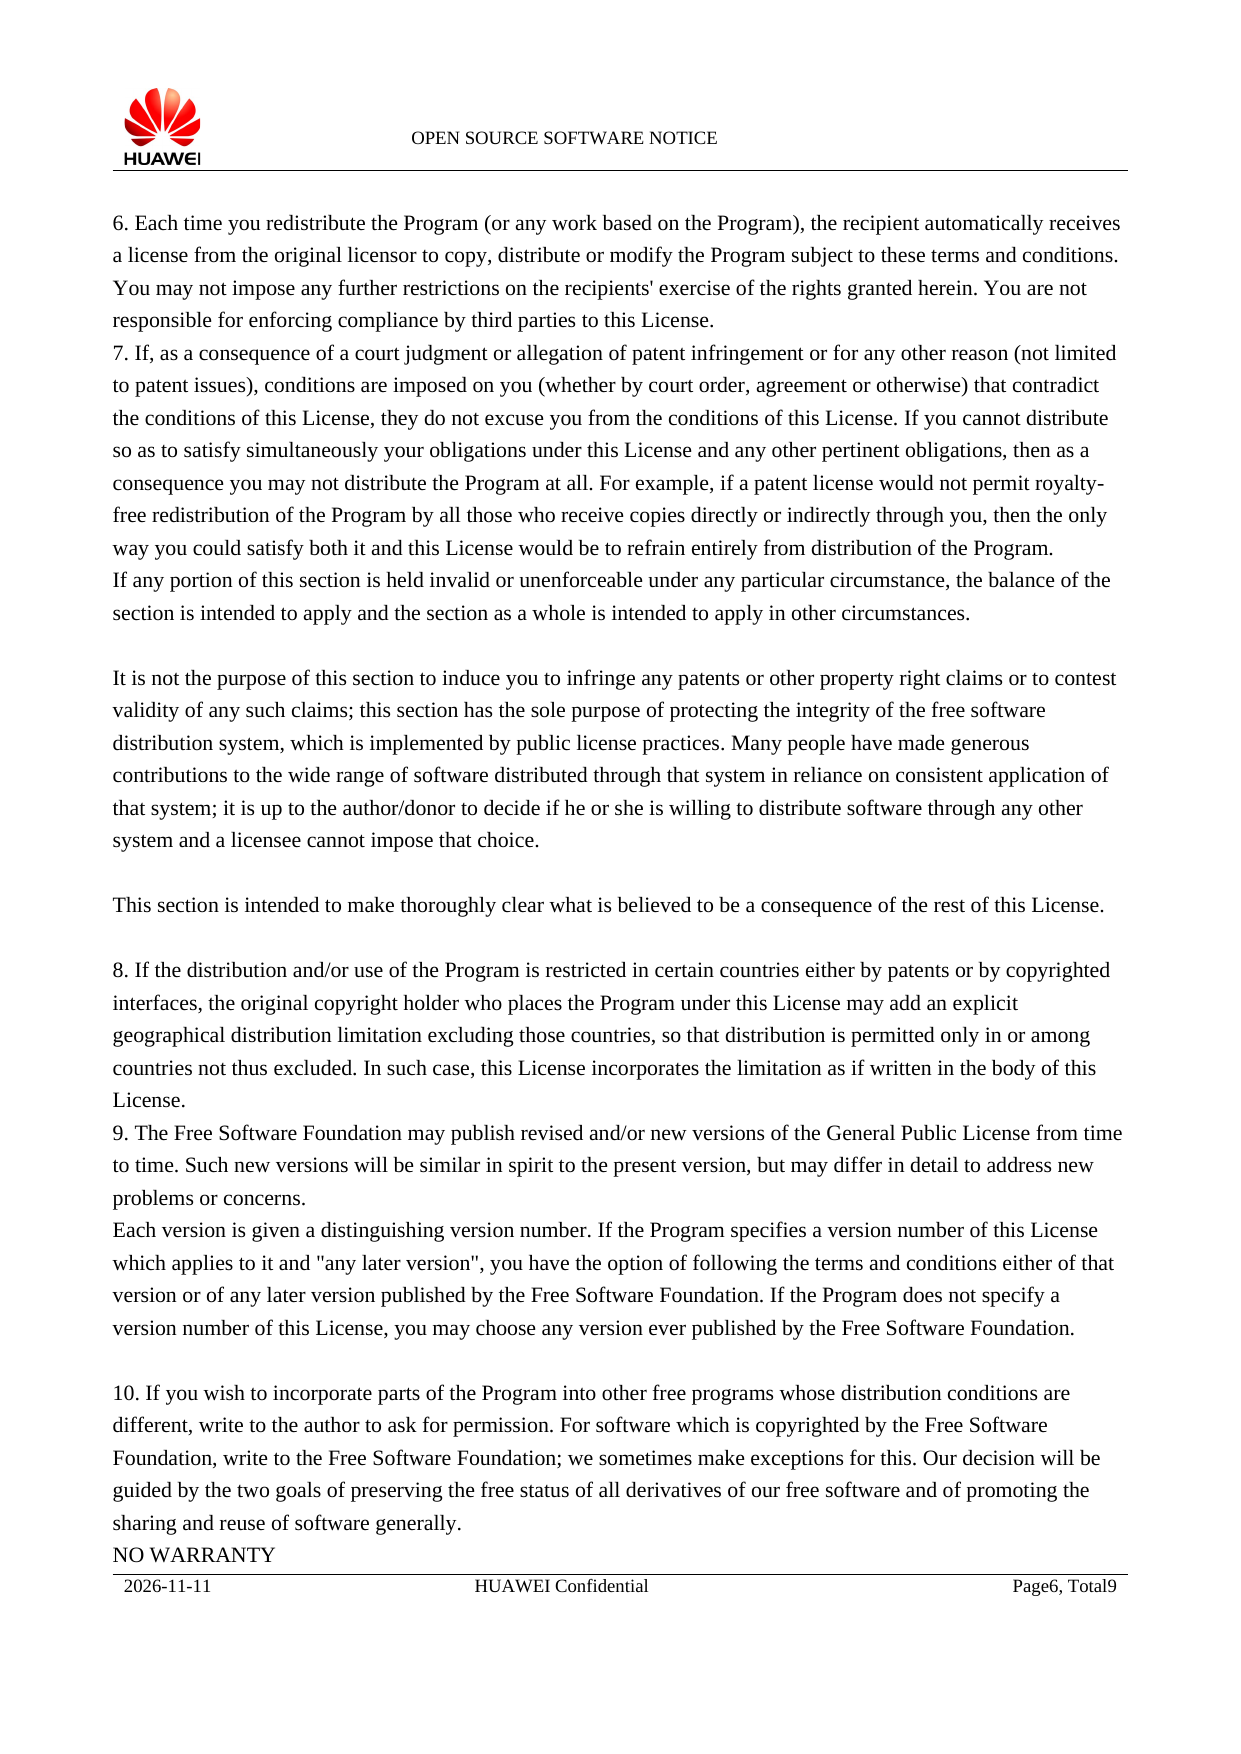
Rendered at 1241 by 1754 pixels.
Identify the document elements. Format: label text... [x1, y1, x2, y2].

picture [124, 88, 201, 165]
